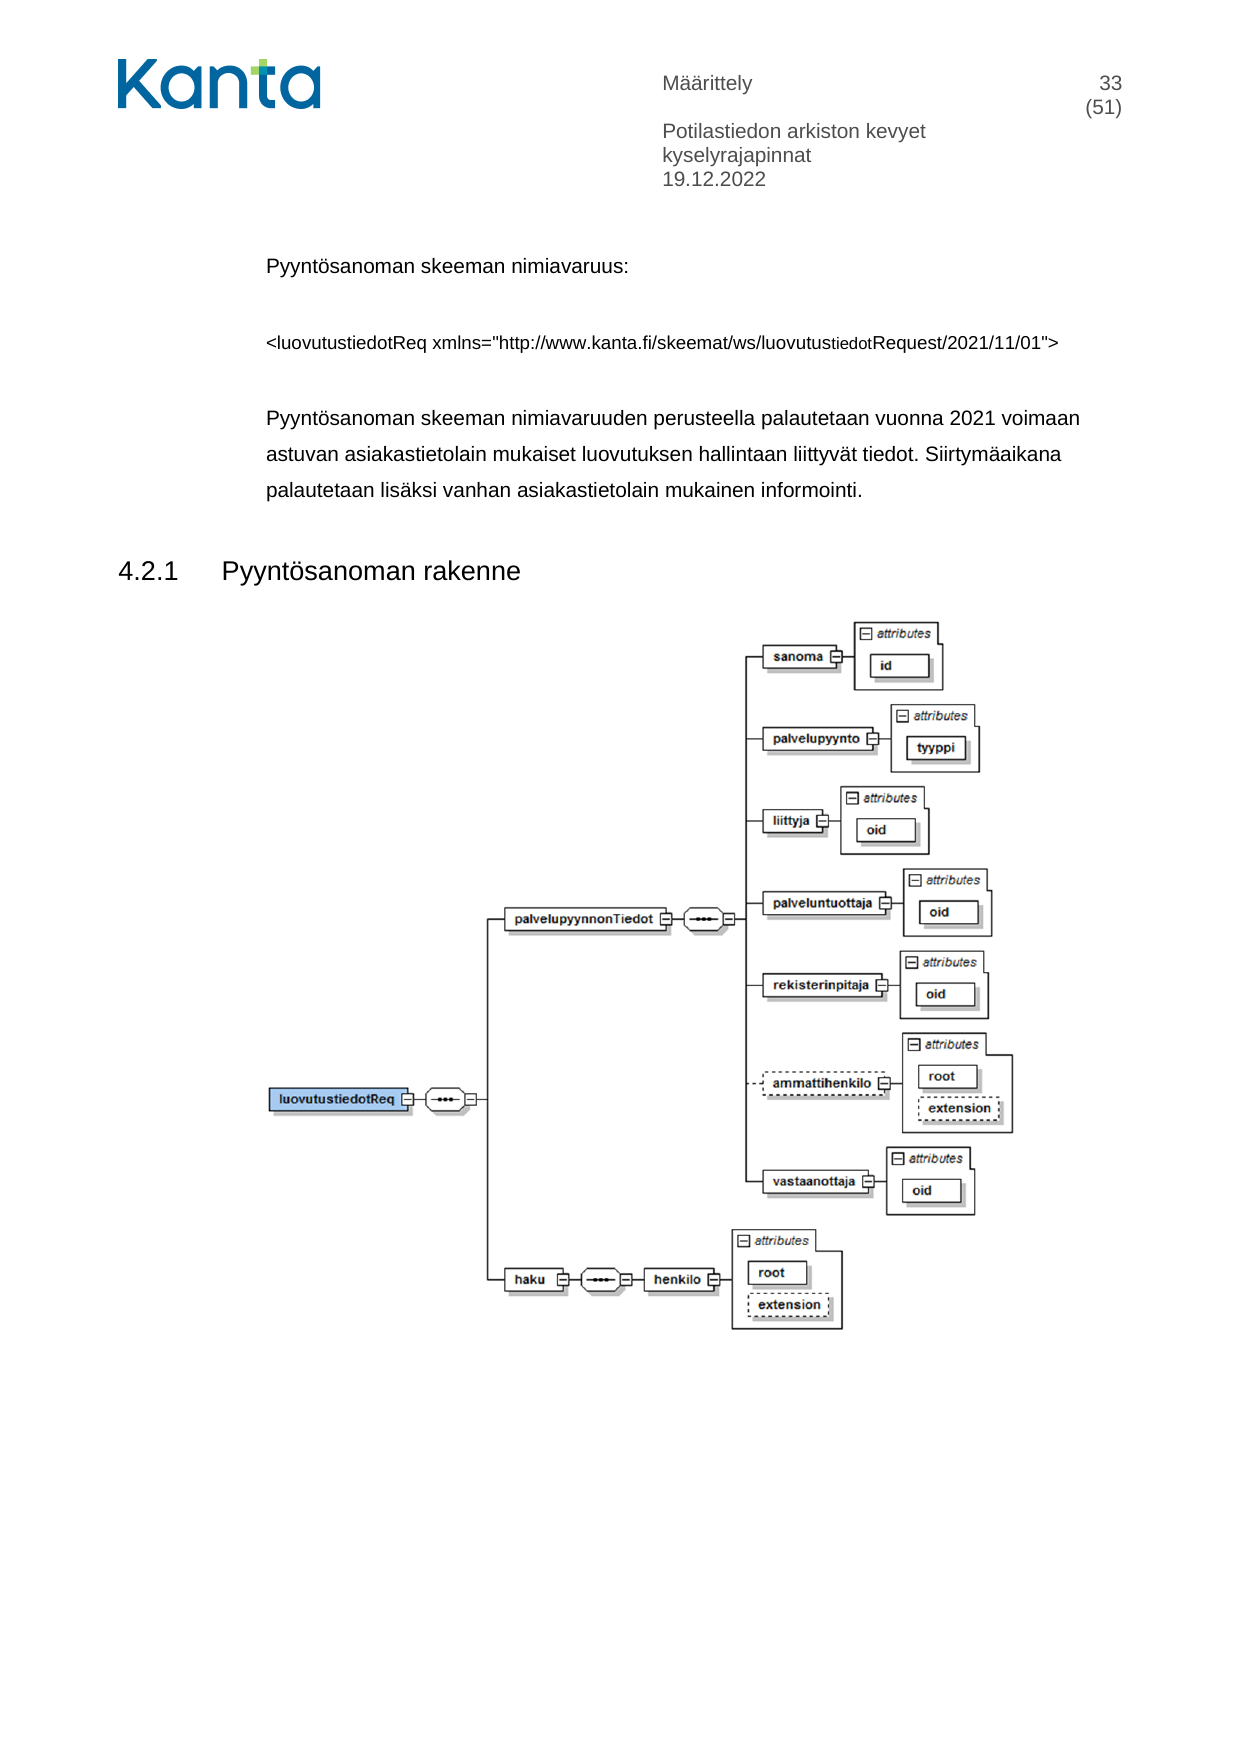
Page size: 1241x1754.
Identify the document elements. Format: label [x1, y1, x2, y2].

picture [118, 59, 321, 109]
picture [265, 609, 1023, 1337]
